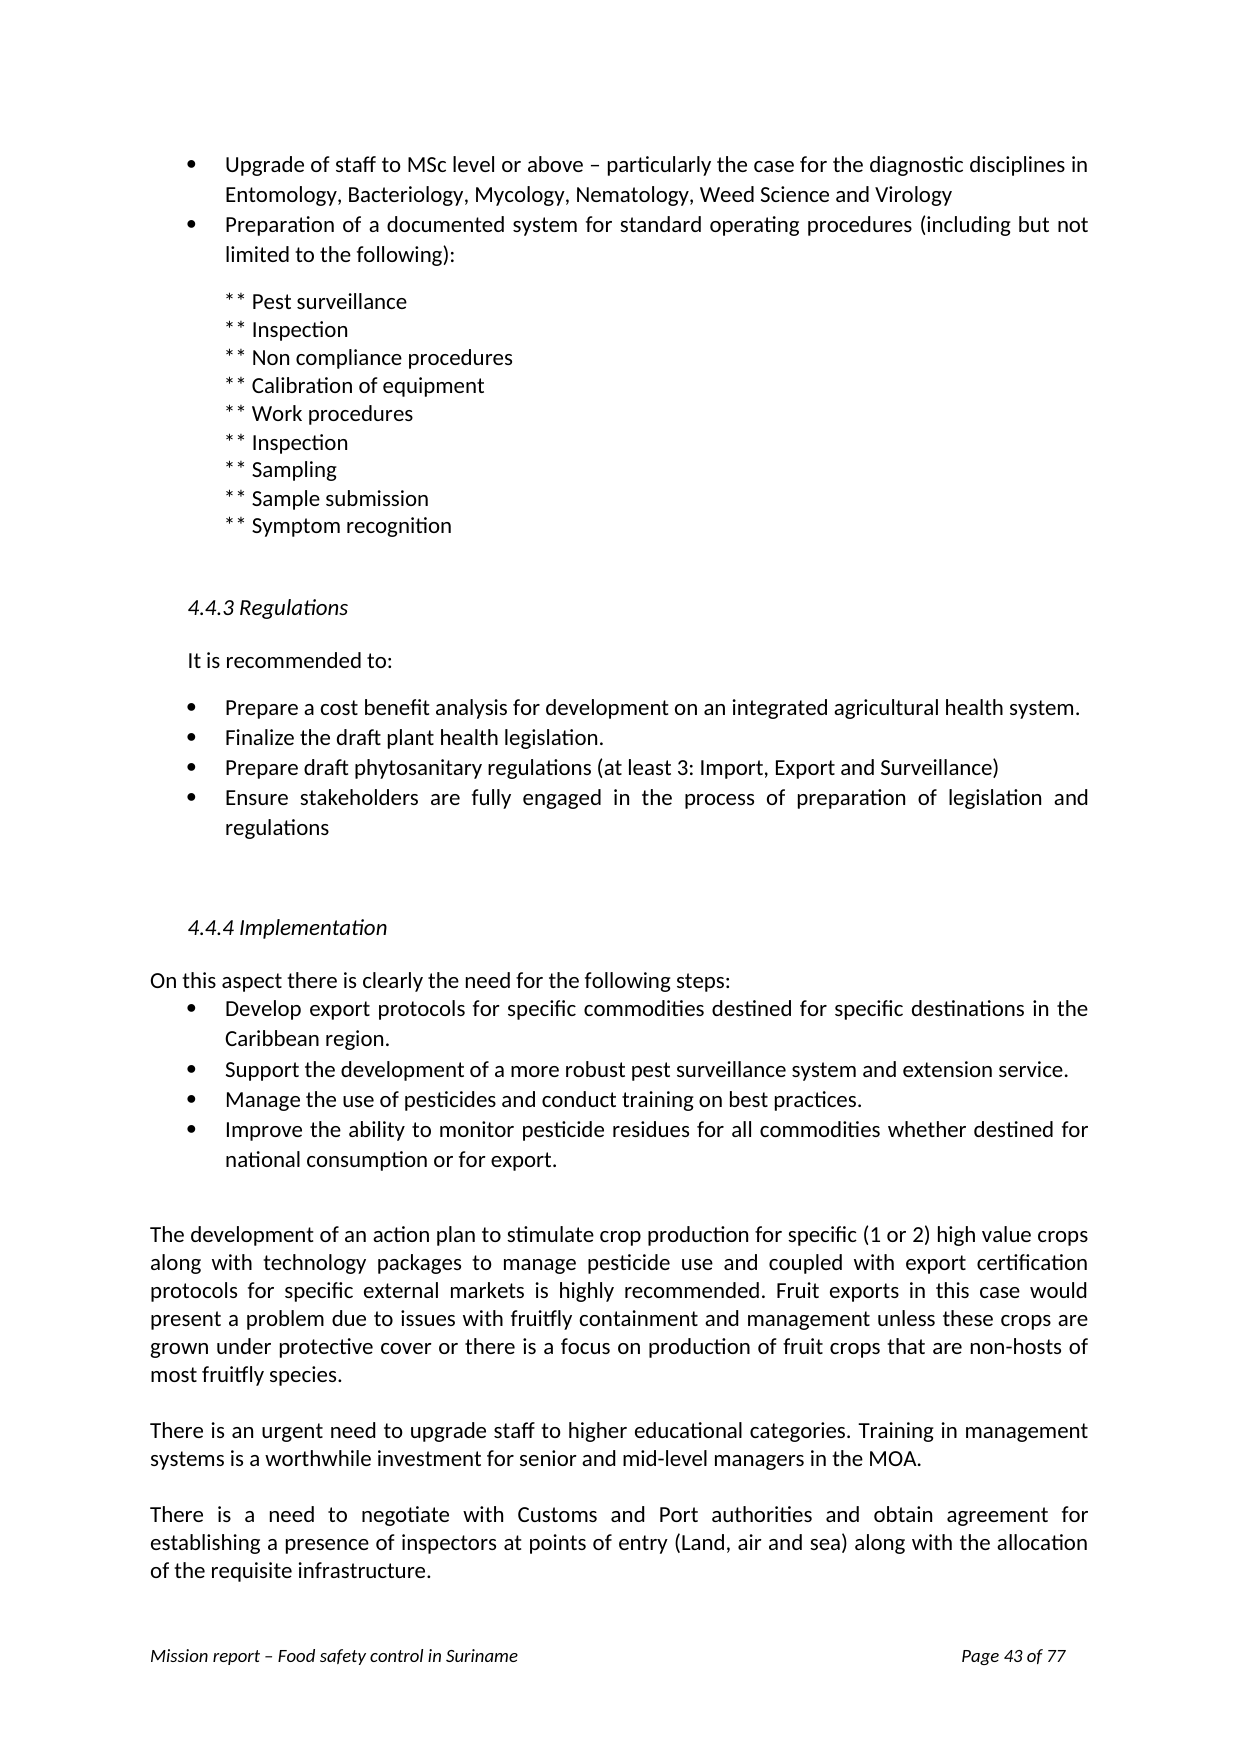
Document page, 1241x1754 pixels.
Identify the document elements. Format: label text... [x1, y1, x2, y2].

text ** Pest surveillance [150, 287, 1090, 316]
list Finalize the draft plant health legislation. [187, 723, 1090, 751]
text There is an urgent need to upgrade staff to higher educational categories. Training in management systems is a worthwhile investment for senior and mid-level managers in the MOA. [150, 1416, 1090, 1472]
list Develop export protocols for specific commodities destined for specific destinations in the Caribbean region. [187, 994, 1090, 1053]
text ** Non compliance procedures [150, 343, 1090, 372]
text ** Work procedures [150, 399, 1090, 428]
text ** Inspection [150, 428, 1090, 456]
list Ensure stakeholders are fully engaged in the process of preparation of legislation and regulations [187, 783, 1090, 841]
text On this aspect there is clearly the need for the following steps: [150, 966, 1090, 994]
text ** Symptom recognition [150, 512, 1090, 540]
list Preparation of a documented system for standard operating procedures (including but not limited to the following): [187, 210, 1090, 269]
list Manage the use of pesticides and conduct training on best practices. [187, 1085, 1090, 1113]
text There is a need to negotiate with Customs and Port authorities and obtain agreement for establishing a presence of inspectors at points of entry (Land, air and sea) along with the allocation of the requisite infrastructure. [150, 1501, 1090, 1584]
list Support the development of a more robust pest surveillance system and extension service. [187, 1055, 1090, 1083]
text ** Sample submission [150, 484, 1090, 512]
subtitle 4.4.3 Regulations [187, 593, 1090, 621]
list Prepare draft phytosanitary regulations (at least 3: Import, Export and Surveillance) [187, 753, 1090, 781]
text ** Inspection [150, 316, 1090, 343]
list Improve the ability to monitor pesticide residues for all commodities whether destined for national consumption or for export. [187, 1115, 1090, 1173]
subtitle 4.4.4 Implementation [187, 913, 1090, 941]
text ** Calibration of equipment [150, 372, 1090, 399]
text The development of an action plan to stimulate crop production for specific (1 or 2) high value crops along with technology packages to manage pesticide use and coupled with export certification protocols for specific external markets is highly recommended. Fruit exports in this case would present a problem due to issues with fruitfly containment and management unless these crops are grown under protective cover or there is a focus on production of fruit crops that are non-hosts of most fruitfly species. [150, 1220, 1090, 1388]
list Prepare a cost benefit analysis for development on an integrated agricultural health system. [187, 693, 1090, 721]
text ** Sampling [150, 456, 1090, 484]
list Upgrade of staff to MSc level or above – particularly the case for the diagnostic disciplines in Entomology, Bacteriology, Mycology, Nematology, Weed Science and Virology [187, 150, 1090, 208]
text It is recommended to: [187, 646, 1090, 674]
